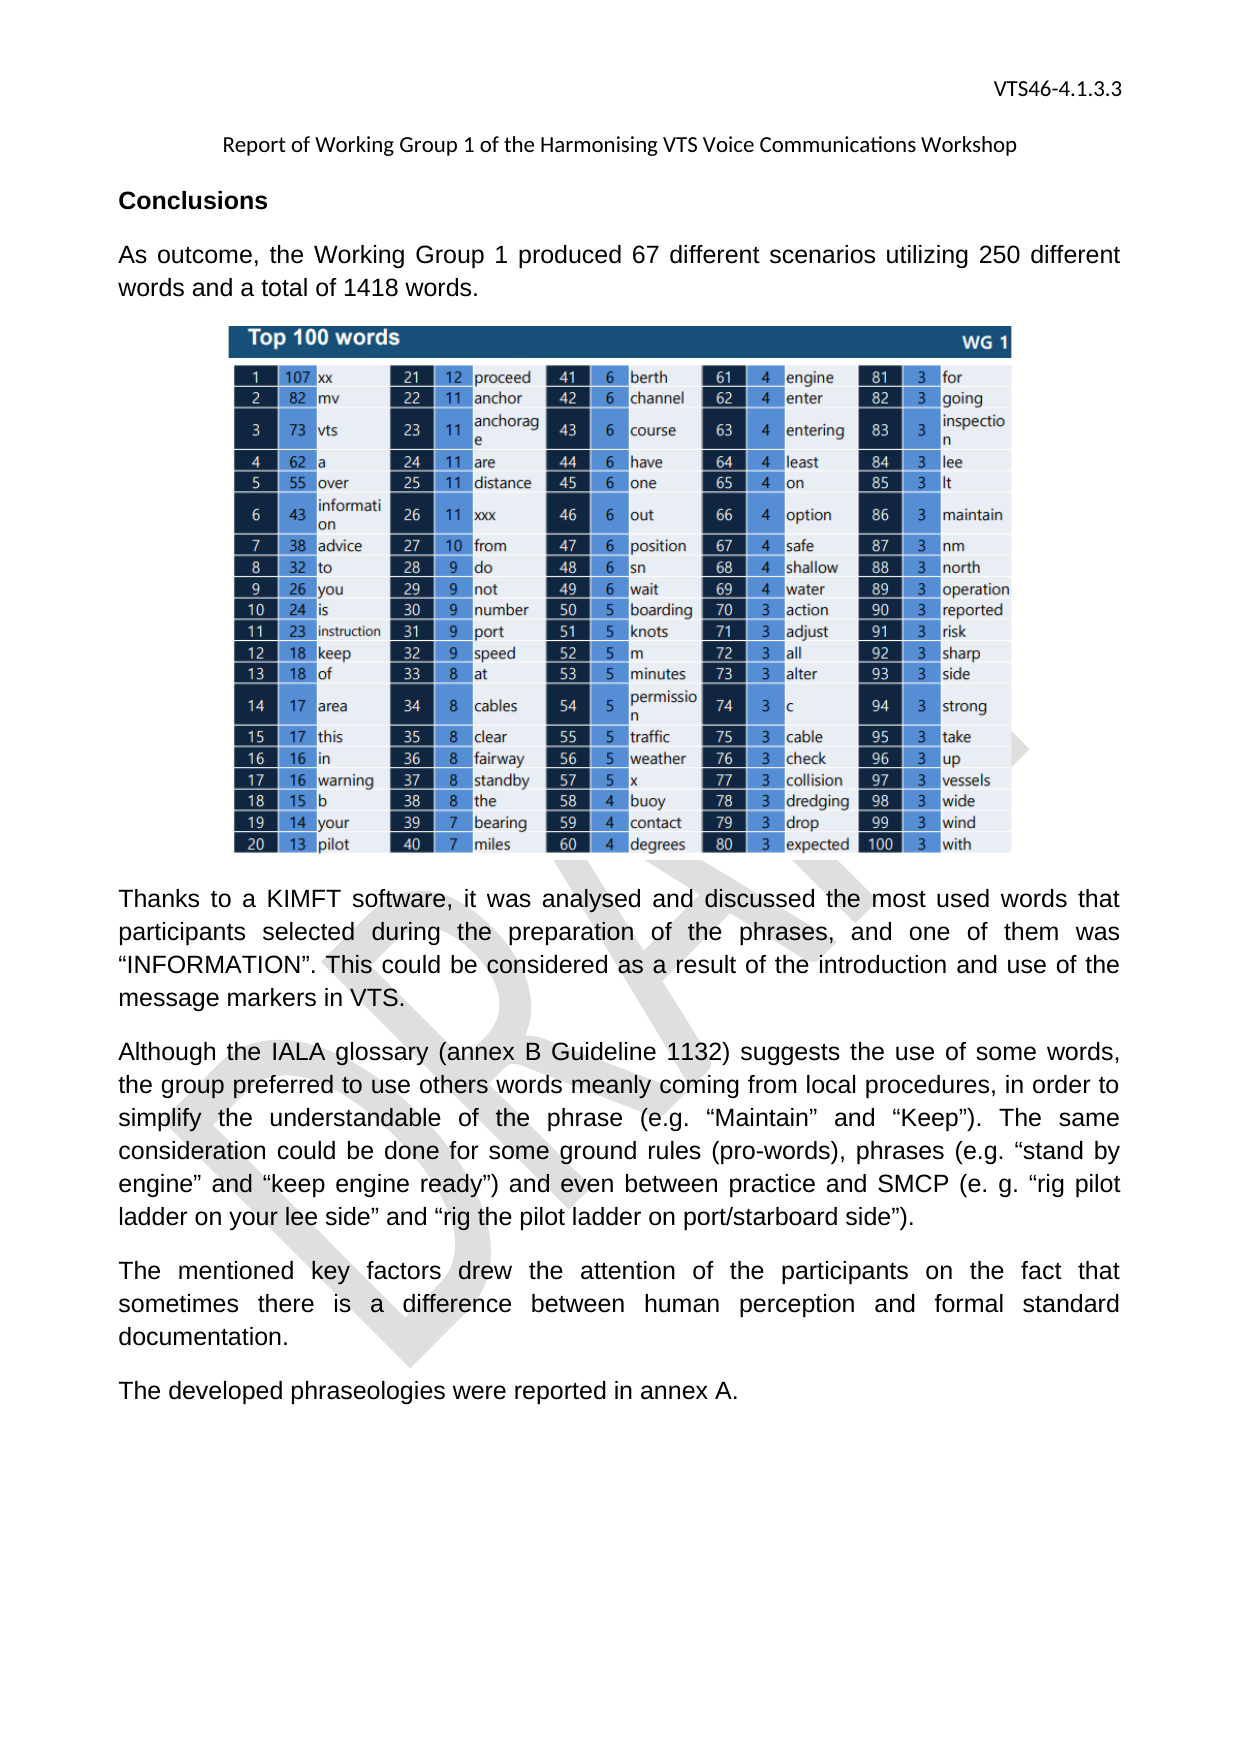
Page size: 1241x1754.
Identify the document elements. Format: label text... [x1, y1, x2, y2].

text Although the IALA glossary (annex B Guideline 1132) suggests the use of some words, the group preferred to use others words meanly coming from local procedures, in order to simplify the understandable of the phrase (e.g. “Maintain” and “Keep”). The same consideration could be done for some ground rules (pro-words), phrases (e.g. “stand by engine” and “keep engine ready”) and even between practice and SMCP (e. g. “rig pilot ladder on your lee side” and “rig the pilot ladder on port/starboard side”). [118, 1037, 1122, 1231]
text As outcome, the Working Group 1 produced 67 different scenarios utilizing 250 different words and a total of 1418 words. [118, 240, 1122, 301]
text Conclusions [118, 186, 1122, 214]
picture [228, 326, 1012, 860]
text The developed phraseologies were reported in annex A. [118, 1376, 1122, 1405]
text Thanks to a KIMFT software, it was analysed and discussed the most used words that participants selected during the preparation of the phrases, and one of them was “INFORMATION”. This could be considered as a result of the introduction and use of the message markers in VTS. [118, 884, 1122, 1012]
text The mentioned key factors drew the attention of the participants on the fact that sometimes there is a difference between human perception and formal standard documentation. [118, 1256, 1122, 1351]
